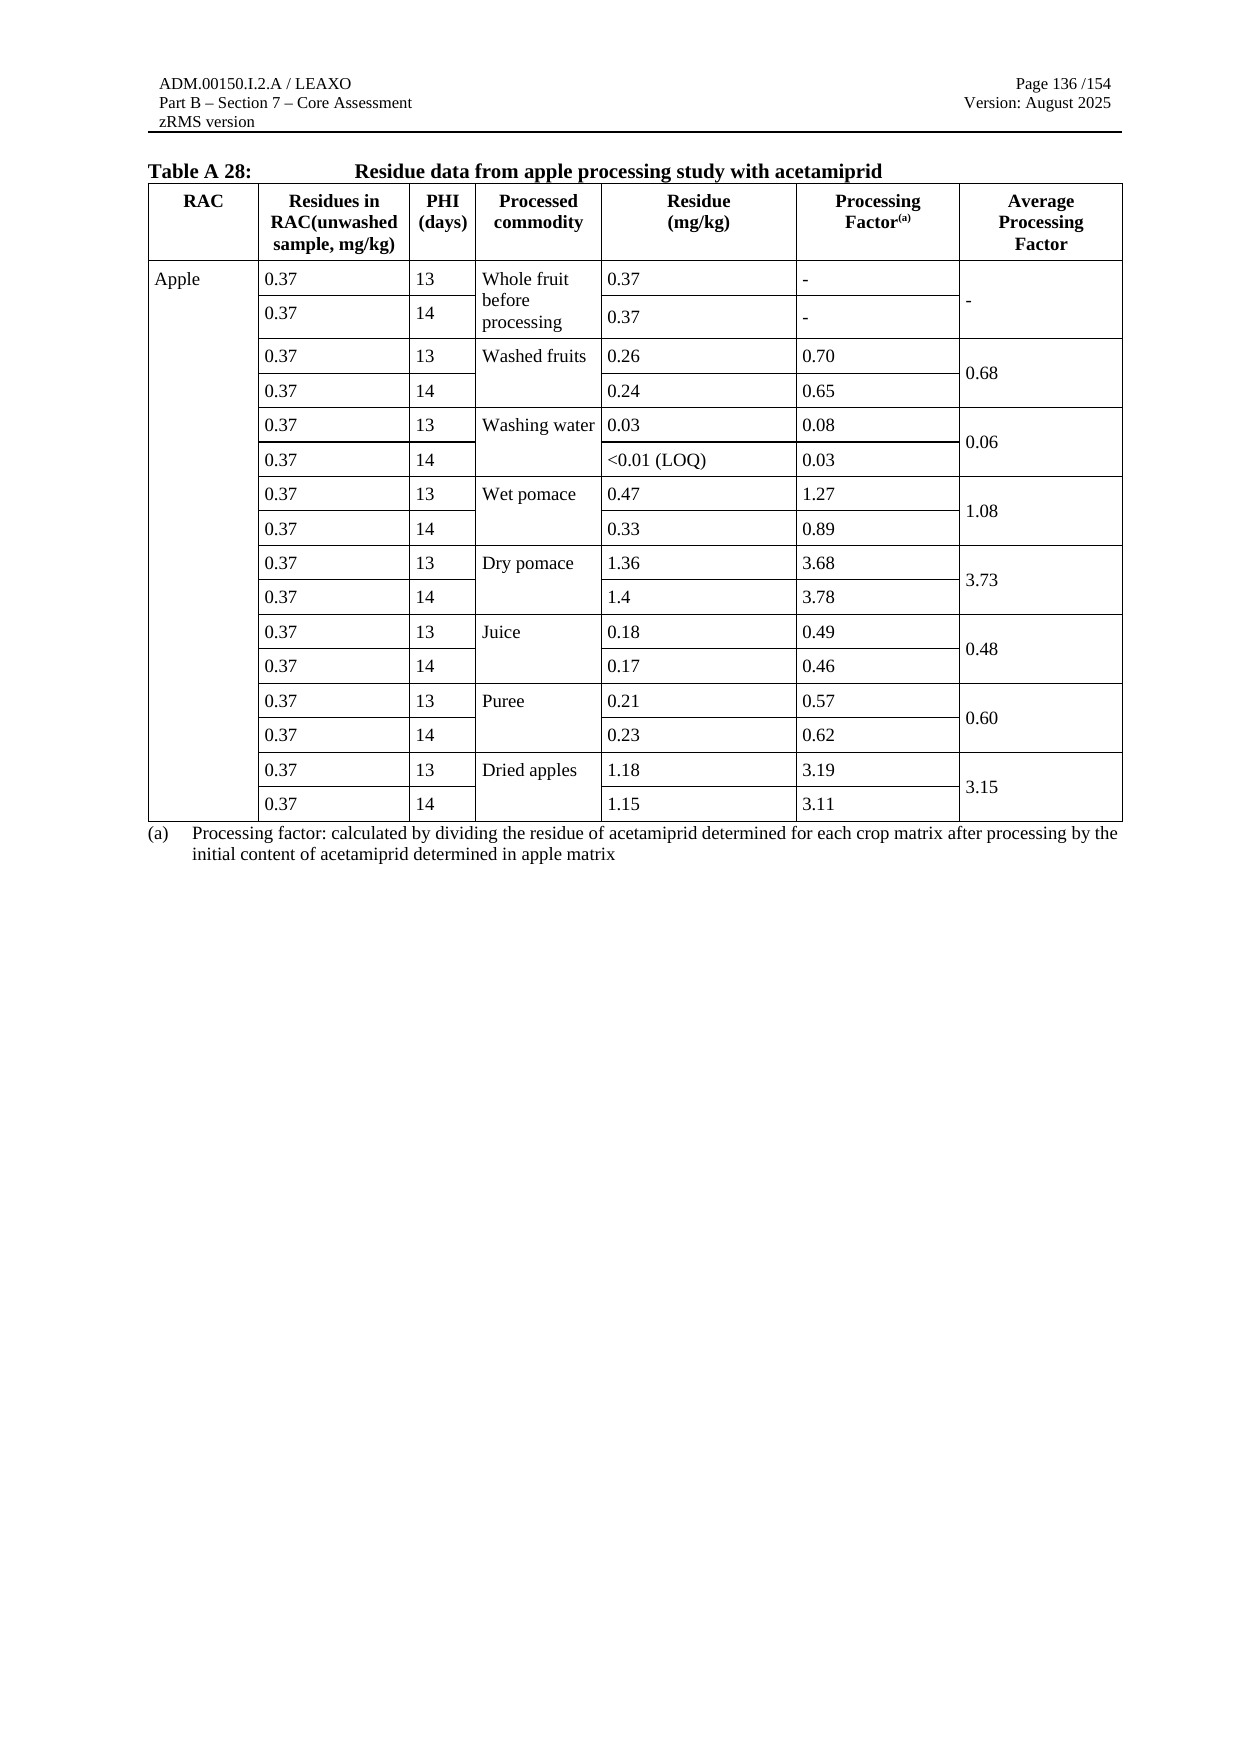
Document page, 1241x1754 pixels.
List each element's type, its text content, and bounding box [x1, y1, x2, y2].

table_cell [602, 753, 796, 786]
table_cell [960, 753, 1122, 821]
text Table A 28: Residue data from apple processing study with acetamiprid [148, 159, 1122, 183]
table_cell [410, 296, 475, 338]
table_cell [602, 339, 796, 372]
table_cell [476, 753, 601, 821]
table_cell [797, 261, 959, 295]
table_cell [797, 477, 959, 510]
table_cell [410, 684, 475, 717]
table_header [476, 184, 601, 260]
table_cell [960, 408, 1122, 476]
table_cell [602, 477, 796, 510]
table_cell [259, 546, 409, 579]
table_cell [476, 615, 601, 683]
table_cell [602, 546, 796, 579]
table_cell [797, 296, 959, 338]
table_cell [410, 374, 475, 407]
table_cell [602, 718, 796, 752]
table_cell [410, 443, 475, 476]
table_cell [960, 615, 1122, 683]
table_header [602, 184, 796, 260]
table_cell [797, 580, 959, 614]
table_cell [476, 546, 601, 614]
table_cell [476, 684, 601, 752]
text (a) Processing factor: calculated by dividing the residue of acetamiprid determined for each crop matrix after processing by the initial content of acetamiprid determined in apple matrix [148, 822, 1122, 865]
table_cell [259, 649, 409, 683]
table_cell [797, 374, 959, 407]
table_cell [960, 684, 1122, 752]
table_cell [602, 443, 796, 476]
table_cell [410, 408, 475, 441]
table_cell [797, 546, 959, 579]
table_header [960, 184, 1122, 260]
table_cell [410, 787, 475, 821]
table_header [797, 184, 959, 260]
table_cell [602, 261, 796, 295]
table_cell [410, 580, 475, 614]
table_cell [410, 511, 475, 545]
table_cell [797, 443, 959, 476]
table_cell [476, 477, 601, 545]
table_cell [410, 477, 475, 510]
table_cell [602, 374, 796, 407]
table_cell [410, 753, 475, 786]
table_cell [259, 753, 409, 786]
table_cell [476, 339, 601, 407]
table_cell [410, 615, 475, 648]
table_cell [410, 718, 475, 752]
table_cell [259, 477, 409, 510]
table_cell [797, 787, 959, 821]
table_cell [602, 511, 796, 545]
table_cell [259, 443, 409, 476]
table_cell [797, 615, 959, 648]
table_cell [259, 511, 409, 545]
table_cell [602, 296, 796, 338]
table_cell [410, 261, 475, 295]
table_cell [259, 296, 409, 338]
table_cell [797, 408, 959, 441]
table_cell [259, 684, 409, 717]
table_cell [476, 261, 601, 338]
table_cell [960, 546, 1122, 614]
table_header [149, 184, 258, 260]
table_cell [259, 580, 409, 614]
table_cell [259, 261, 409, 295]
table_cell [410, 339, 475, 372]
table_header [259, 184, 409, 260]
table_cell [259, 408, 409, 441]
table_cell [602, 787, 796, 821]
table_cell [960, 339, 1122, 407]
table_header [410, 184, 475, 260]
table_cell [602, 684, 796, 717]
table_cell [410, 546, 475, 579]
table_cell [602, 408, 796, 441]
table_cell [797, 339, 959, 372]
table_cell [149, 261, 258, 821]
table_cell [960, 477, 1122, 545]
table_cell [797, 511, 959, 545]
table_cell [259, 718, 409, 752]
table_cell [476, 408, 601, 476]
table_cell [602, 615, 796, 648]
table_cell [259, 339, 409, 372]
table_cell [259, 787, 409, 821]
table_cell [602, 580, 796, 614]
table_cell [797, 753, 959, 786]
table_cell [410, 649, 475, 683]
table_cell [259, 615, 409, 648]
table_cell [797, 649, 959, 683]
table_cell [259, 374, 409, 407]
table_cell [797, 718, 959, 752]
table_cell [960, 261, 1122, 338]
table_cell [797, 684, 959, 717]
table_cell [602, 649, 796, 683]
